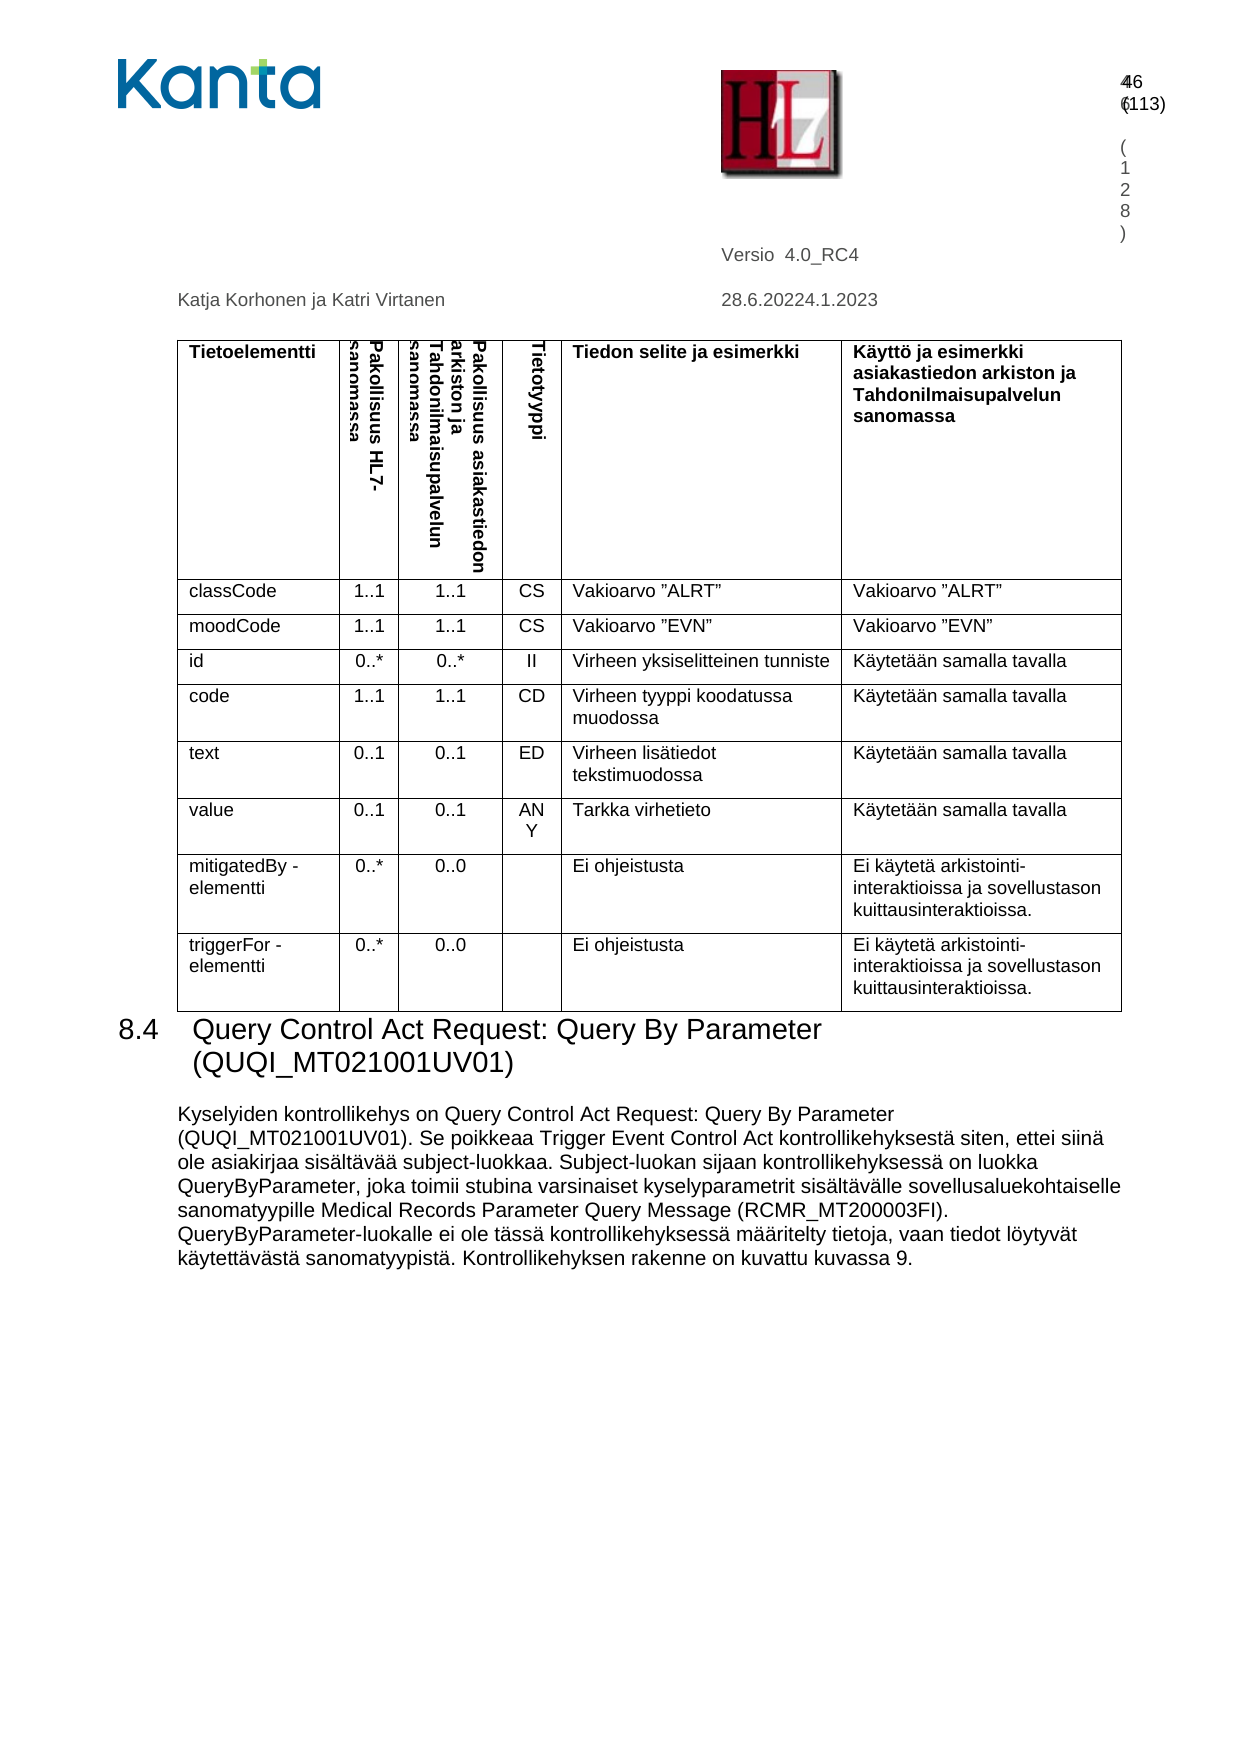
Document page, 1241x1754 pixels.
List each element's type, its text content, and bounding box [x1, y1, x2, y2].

table_cell II [503, 650, 561, 684]
table_cell 1..1 [340, 615, 398, 649]
table_cell 0..* [340, 650, 398, 684]
table_cell Ei ohjeistusta [562, 934, 841, 1011]
table_cell Tarkka virhetieto [562, 799, 841, 854]
table_cell 0..1 [340, 799, 398, 854]
text Kyselyiden kontrollikehys on Query Control Act Request: Query By Parameter (QUQI_MT021001UV01). Se poikkeaa Trigger Event Control Act kontrollikehyksestä siten, ettei siinä ole asiakirjaa sisältävää subject-luokkaa. Subject-luokan sijaan kontrollikehyksessä on luokka QueryByParameter, joka toimii stubina varsinaiset kyselyparametrit sisältävälle sovellusaluekohtaiselle sanomatyypille Medical Records Parameter Query Message (RCMR_MT200003FI). QueryByParameter-luokalle ei ole tässä kontrollikehyksessä määritelty tietoja, vaan tiedot löytyvät käytettävästä sanomatyypistä. Kontrollikehyksen rakenne on kuvattu kuvassa 9. [177, 1102, 1122, 1269]
table_cell Ei käytetä arkistointi-interaktioissa ja sovellustason kuittausinteraktioissa. [842, 855, 1121, 932]
table_cell classCode [178, 580, 339, 614]
table_cell 0..* [399, 650, 502, 684]
table_cell [503, 855, 561, 932]
subtitle Query Control Act Request: Query By Parameter (QUQI_MT021001UV01) [118, 1012, 1122, 1079]
table_cell code [178, 685, 339, 741]
table_cell [503, 934, 561, 1011]
table_cell Vakioarvo ”EVN” [562, 615, 841, 649]
table_header Tietoelementti [178, 341, 339, 579]
table_cell Käytetään samalla tavalla [842, 742, 1121, 798]
table_cell moodCode [178, 615, 339, 649]
table_cell Vakioarvo ”EVN” [842, 615, 1121, 649]
table_cell triggerFor -elementti [178, 934, 339, 1011]
table_cell Ei ohjeistusta [562, 855, 841, 932]
table_header Tietotyyppi [503, 341, 561, 579]
picture [721, 70, 844, 179]
table_cell value [178, 799, 339, 854]
table_cell Käytetään samalla tavalla [842, 650, 1121, 684]
table_cell 1..1 [399, 580, 502, 614]
table_cell 1..1 [340, 685, 398, 741]
table_cell Ei käytetä arkistointi-interaktioissa ja sovellustason kuittausinteraktioissa. [842, 934, 1121, 1011]
table_header Käyttö ja esimerkki asiakastiedon arkiston ja Tahdonilmaisupalvelun sanomassa [842, 341, 1121, 579]
table_cell Virheen yksiselitteinen tunniste [562, 650, 841, 684]
table_cell Virheen lisätiedot tekstimuodossa [562, 742, 841, 798]
table_cell 0..* [340, 855, 398, 932]
table_cell 1..1 [399, 615, 502, 649]
table_cell 0..0 [399, 855, 502, 932]
table_cell CD [503, 685, 561, 741]
table_cell CS [503, 580, 561, 614]
table_cell Käytetään samalla tavalla [842, 799, 1121, 854]
table_header Pakollisuus HL7-sanomassa [340, 341, 398, 579]
table_cell 0..1 [399, 742, 502, 798]
table_header Pakollisuus asiakastiedon arkiston ja Tahdonilmaisupalvelun sanomassa [399, 341, 502, 579]
picture [118, 59, 321, 109]
table_cell 1..1 [340, 580, 398, 614]
table_cell 0..1 [399, 799, 502, 854]
table_cell 0..0 [399, 934, 502, 1011]
table_cell Vakioarvo ”ALRT” [842, 580, 1121, 614]
table_cell Vakioarvo ”ALRT” [562, 580, 841, 614]
table_cell id [178, 650, 339, 684]
table_cell 1..1 [399, 685, 502, 741]
table_cell Käytetään samalla tavalla [842, 685, 1121, 741]
table_cell 0..1 [340, 742, 398, 798]
table_cell ED [503, 742, 561, 798]
table_cell 0..* [340, 934, 398, 1011]
table_cell Virheen tyyppi koodatussa muodossa [562, 685, 841, 741]
table_header Tiedon selite ja esimerkki [562, 341, 841, 579]
table_cell CS [503, 615, 561, 649]
table_cell mitigatedBy -elementti [178, 855, 339, 932]
table_cell text [178, 742, 339, 798]
table_cell ANY [503, 799, 561, 854]
